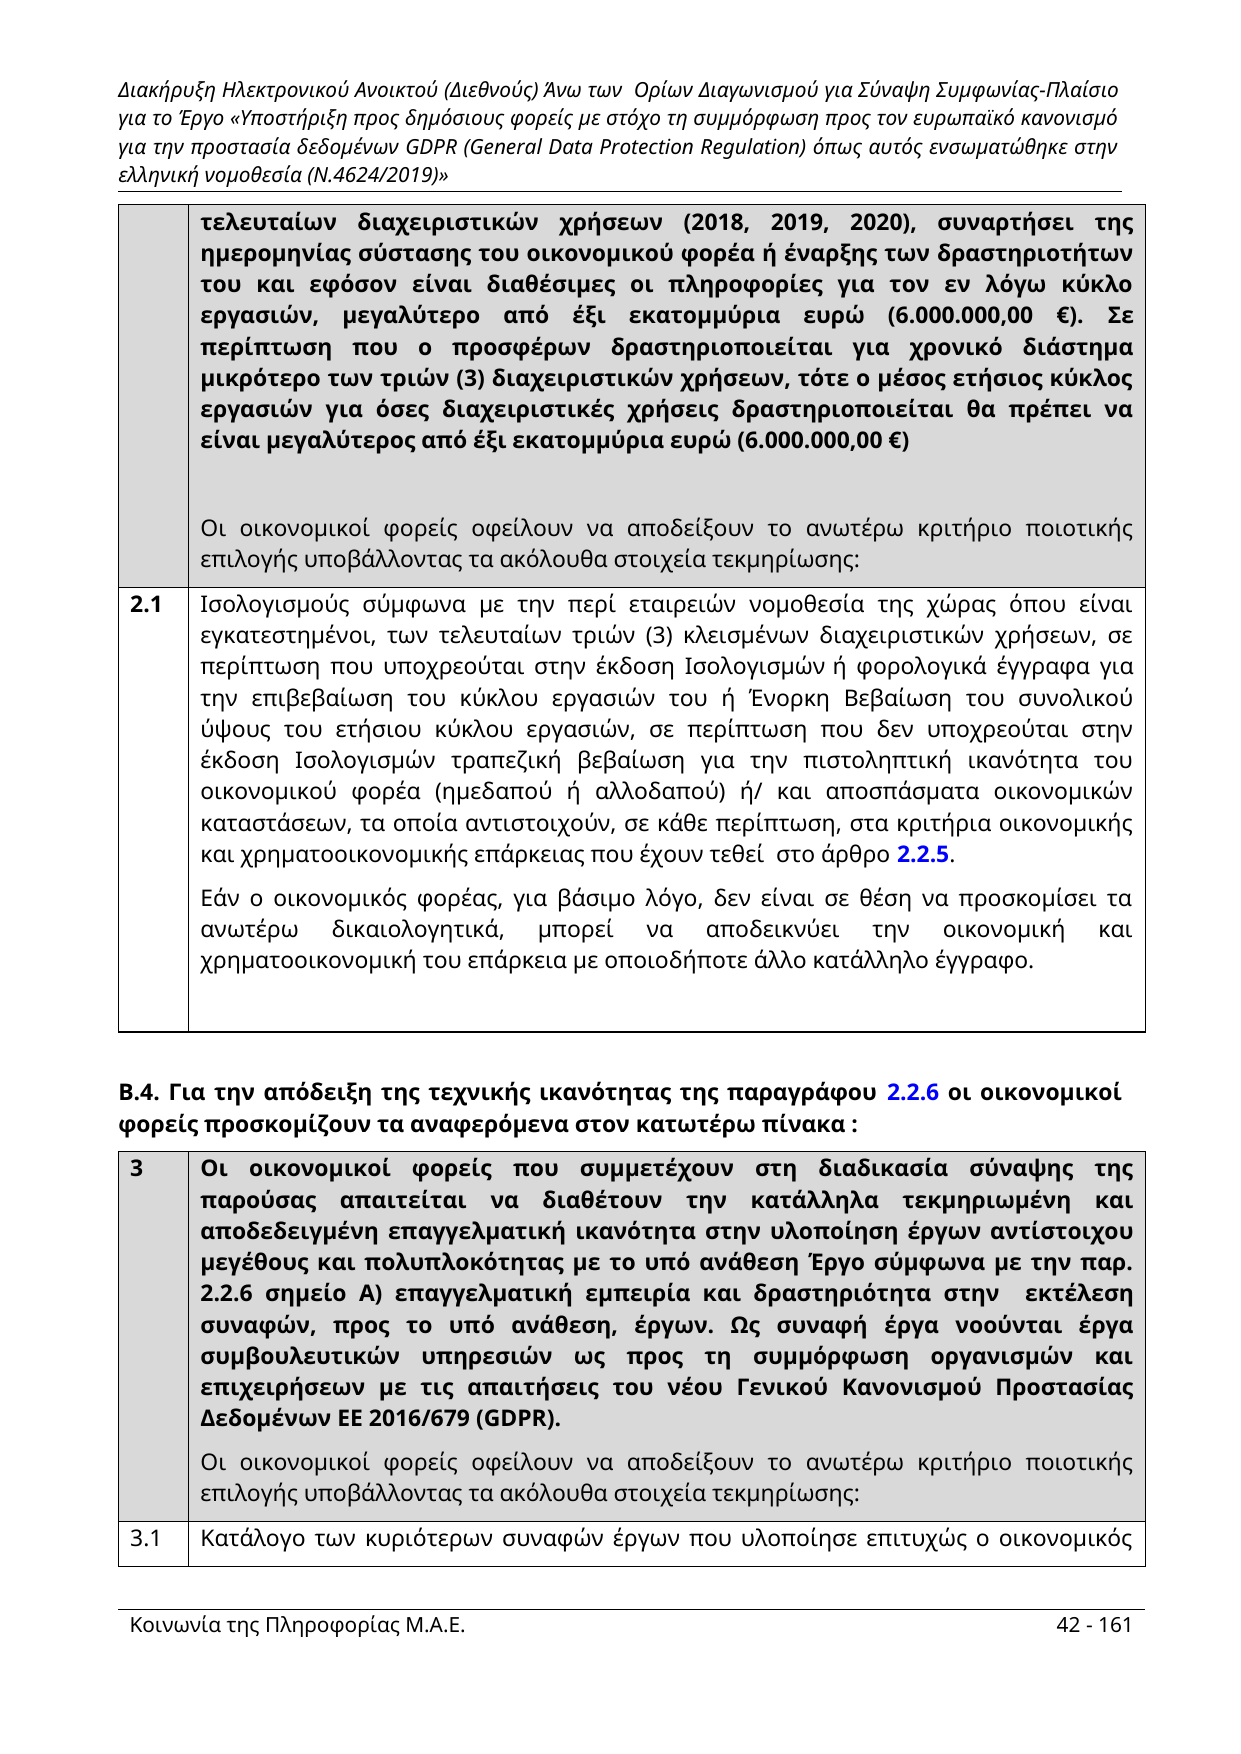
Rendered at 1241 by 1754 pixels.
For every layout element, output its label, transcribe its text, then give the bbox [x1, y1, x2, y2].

table_cell 2.1 [119, 588, 188, 1031]
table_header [189, 205, 1145, 587]
table_header Οι οικονομικοί φορείς που συμμετέχουν στη διαδικασία σύναψης της παρούσας απαιτείται να διαθέτουν την κατάλληλα τεκμηριωμένη και αποδεδειγμένη επαγγελματική ικανότητα στην υλοποίηση έργων αντίστοιχου μεγέθους και πολυπλοκότητας με το υπό ανάθεση Έργο σύμφωνα με την παρ. 2.2.6 σημείο Α) επαγγελματική εμπειρία και δραστηριότητα στην εκτέλεση συναφών, προς το υπό ανάθεση, έργων. Ως συναφή έργα νοούνται έργα συμβουλευτικών υπηρεσιών ως προς τη συμμόρφωση οργανισμών και επιχειρήσεων με τις απαιτήσεις του νέου Γενικού Κανονισμού Προστασίας Δεδομένων ΕΕ 2016/679 (GDPR). Οι οικονομικοί φορείς οφείλουν να αποδείξουν το ανωτέρω κριτήριο ποιοτικής επιλογής υποβάλλοντας τα ακόλουθα στοιχεία τεκμηρίωσης: [189, 1152, 1145, 1521]
table_cell 3.1 [119, 1522, 188, 1566]
table_cell Ισολογισμούς σύμφωνα με την περί εταιρειών νομοθεσία της χώρας όπου είναι εγκατεστημένοι, των τελευταίων τριών (3) κλεισμένων διαχειριστικών χρήσεων, σε περίπτωση που υποχρεούται στην έκδοση Ισολογισμών ή φορολογικά έγγραφα για την επιβεβαίωση του κύκλου εργασιών του ή Ένορκη Βεβαίωση του συνολικού ύψους του ετήσιου κύκλου εργασιών, σε περίπτωση που δεν υποχρεούται στην έκδοση Ισολογισμών τραπεζική βεβαίωση για την πιστοληπτική ικανότητα του οικονομικού φορέα (ημεδαπού ή αλλοδαπού) ή/ και αποσπάσματα οικονομικών καταστάσεων, τα οποία αντιστοιχούν, σε κάθε περίπτωση, στα κριτήρια οικονομικής και χρηματοοικονομικής επάρκειας που έχουν τεθεί στο άρθρο 2.2.5. Εάν ο οικονομικός φορέας, για βάσιμο λόγο, δεν είναι σε θέση να προσκομίσει τα ανωτέρω δικαιολογητικά, μπορεί να αποδεικνύει την οικονομική και χρηματοοικονομική του επάρκεια με οποιοδήποτε άλλο κατάλληλο έγγραφο. [189, 588, 1145, 1031]
text Β.4. Για την απόδειξη της τεχνικής ικανότητας της παραγράφου 2.2.6 οι οικονομικοί φορείς προσκομίζουν τα αναφερόμενα στον κατωτέρω πίνακα : [118, 1076, 1122, 1139]
table_header 3 [119, 1152, 188, 1521]
table_header 2. [119, 205, 188, 587]
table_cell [189, 1522, 1145, 1566]
